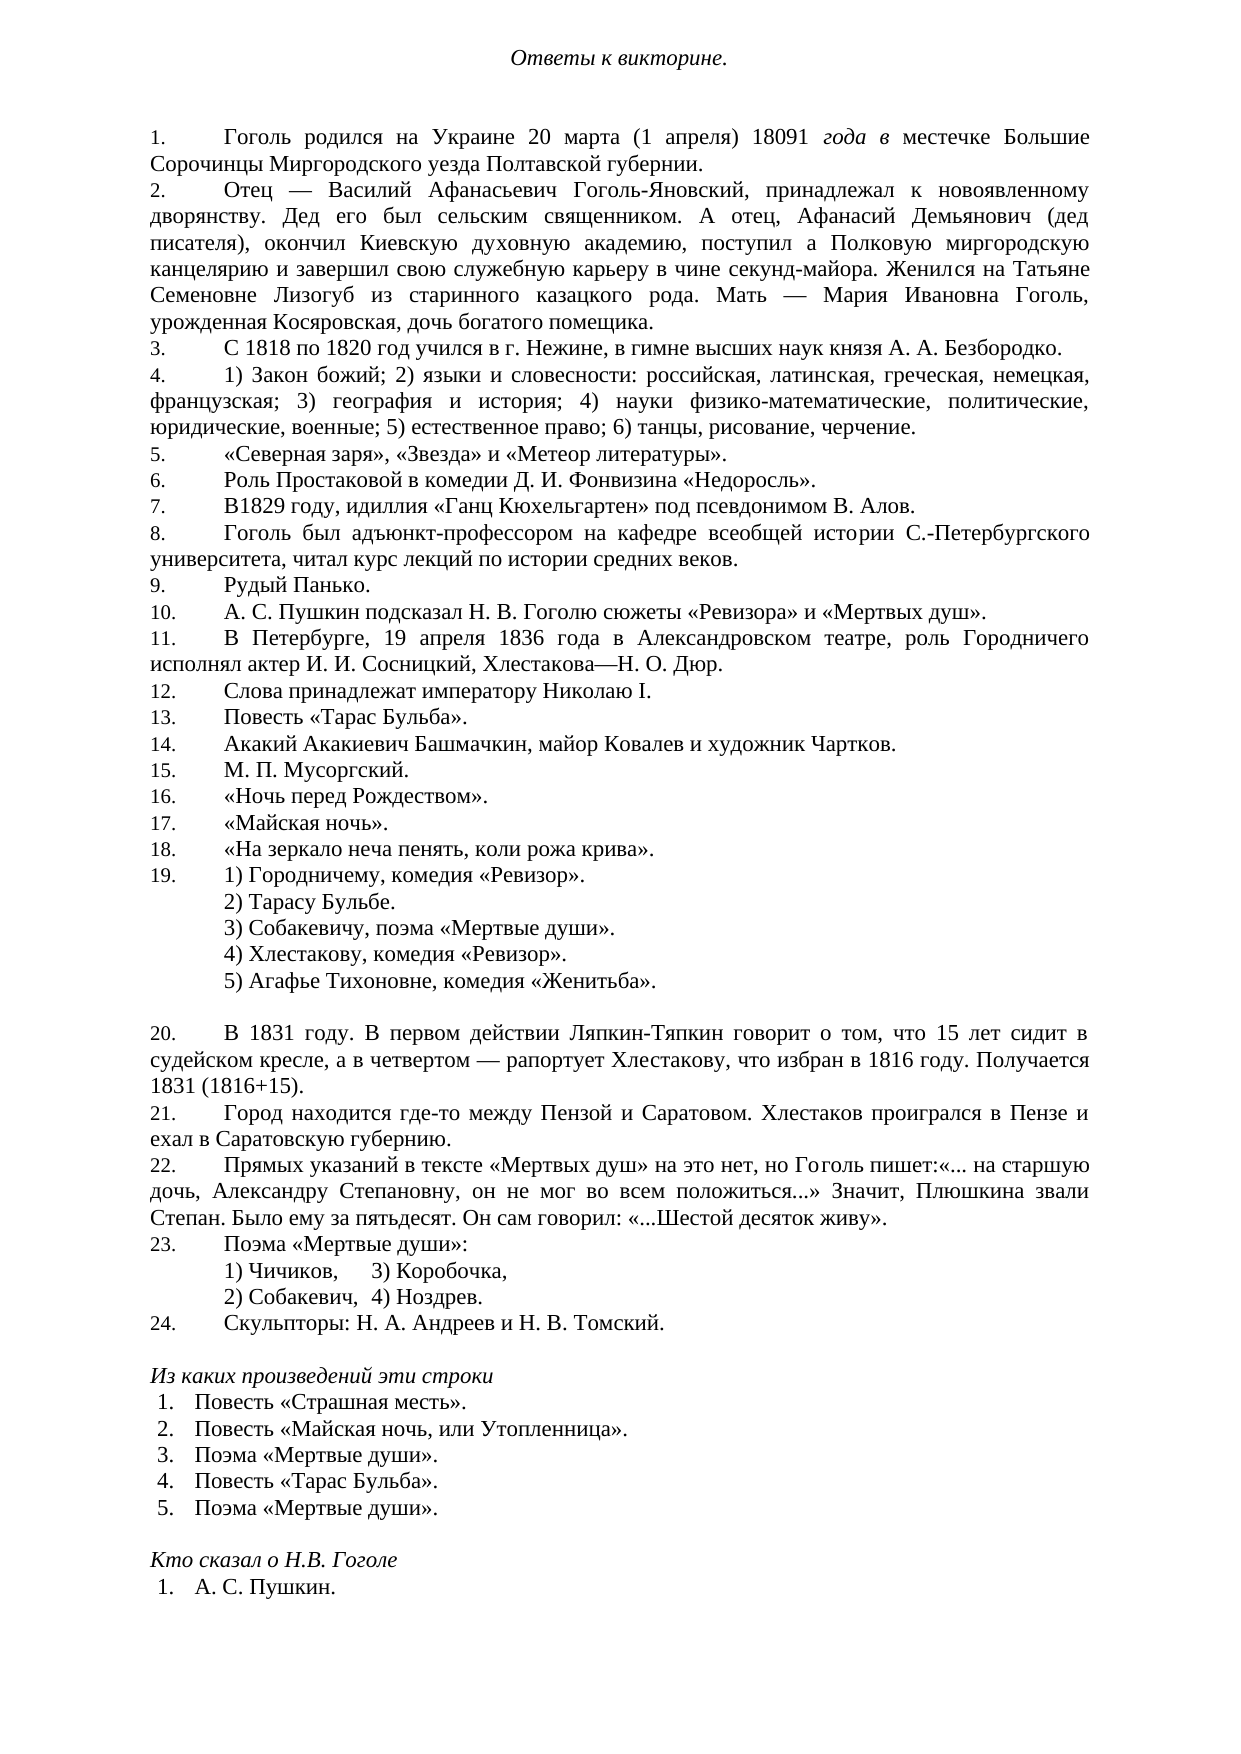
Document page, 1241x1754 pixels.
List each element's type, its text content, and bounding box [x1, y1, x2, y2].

list А. С. Пушкин. [157, 1573, 1090, 1599]
text Кто сказал о Н.В. Гоголе [150, 1547, 1090, 1573]
list Гоголь был адъюнкт-профессором на кафедре всеобщей истории С.-Петербургского университета, читал курс лекций по истории средних веков. [150, 519, 1090, 571]
list «Ночь перед Рождеством». [150, 782, 1090, 809]
text 2) Собакевич, 4) Ноздрев. [150, 1283, 1090, 1309]
list Отец — Василий Афанасьевич Гоголь-Яновский, принадлежал к новоявленному дворянству. Дед его был сельским священником. А отец, Афанасий Демьянович (дед писателя), окончил Киевскую духовную академию, поступил а Полковую миргородскую канцелярию и завершил свою служебную карьеру в чине секунд-майора. Женился на Татьяне Семеновне Лизогуб из старинного казацкого рода. Мать — Мария Ивановна Гоголь, урожденная Косяровская, дочь богатого помещика. [150, 176, 1090, 334]
list «Майская ночь». [150, 809, 1090, 835]
text Из каких произведений эти строки [150, 1362, 1090, 1388]
list «Северная заря», «Звезда» и «Метеор литературы». [150, 440, 1090, 466]
list Рудый Панько. [150, 571, 1090, 598]
list Поэма «Мертвые души»: [150, 1230, 1090, 1257]
list Город находится где-то между Пензой и Саратовом. Хлестаков проигрался в Пензе и ехал в Саратовскую губернию. [150, 1098, 1090, 1151]
list 1) Закон божий; 2) языки и словесности: российская, латинская, греческая, немецкая, французская; 3) география и история; 4) науки физико-математические, политические, юридические, военные; 5) естественное право; 6) танцы, рисование, черчение. [150, 361, 1090, 440]
text 4) Хлестакову, комедия «Ревизор». [150, 940, 1090, 967]
list Гоголь родился на Украине 20 марта (1 апреля) 18091 года в местечке Большие Сорочинцы Миргородского уезда Полтавской губернии. [150, 123, 1090, 176]
list Повесть «Страшная месть». [157, 1388, 1090, 1415]
list Слова принадлежат императору Николаю I. [150, 677, 1090, 703]
list Повесть «Тарас Бульба». [157, 1467, 1090, 1494]
text Ответы к викторине. [150, 44, 1090, 71]
list 1) Городничему, комедия «Ревизор». [150, 861, 1090, 888]
text 1) Чичиков, 3) Коробочка, [150, 1257, 1090, 1283]
text 3) Собакевичу, поэма «Мертвые души». [150, 914, 1090, 940]
text 2) Тарасу Бульбе. [150, 888, 1090, 914]
list Акакий Акакиевич Башмачкин, майор Ковалев и художник Чартков. [150, 729, 1090, 756]
list С 1818 по 1820 год учился в г. Нежине, в гимне высших наук князя А. А. Безбородко. [150, 334, 1090, 361]
list Повесть «Майская ночь, или Утопленница». [157, 1415, 1090, 1441]
list Роль Простаковой в комедии Д. И. Фонвизина «Недоросль». [150, 466, 1090, 492]
list В1829 году, идиллия «Ганц Кюхельгартен» под псевдонимом В. Алов. [150, 492, 1090, 519]
list Скульпторы: Н. А. Андреев и Н. В. Томский. [150, 1309, 1090, 1336]
list Поэма «Мертвые души». [157, 1441, 1090, 1467]
text 5) Агафье Тихоновне, комедия «Женитьба». [150, 967, 1090, 993]
list М. П. Мусоргский. [150, 756, 1090, 782]
list Повесть «Тарас Бульба». [150, 703, 1090, 729]
list Прямых указаний в тексте «Мертвых душ» на это нет, но Гоголь пишет:«... на старшую дочь, Александру Степановну, он не мог во всем положиться...» Значит, Плюшкина звали Степан. Было ему за пятьдесят. Он сам говорил: «...Шестой десяток живу». [150, 1151, 1090, 1230]
list А. С. Пушкин подсказал Н. В. Гоголю сюжеты «Ревизора» и «Мертвых душ». [150, 598, 1090, 624]
list Поэма «Мертвые души». [157, 1494, 1090, 1520]
list «На зеркало неча пенять, коли рожа крива». [150, 835, 1090, 861]
list В 1831 году. В первом действии Ляпкин-Тяпкин говорит о том, что 15 лет сидит в судейском кресле, а в четвертом — рапортует Хлестакову, что избран в 1816 году. Получается 1831 (1816+15). [150, 1019, 1090, 1098]
list В Петербурге, 19 апреля 1836 года в Александровском театре, роль Городничего исполнял актер И. И. Сосницкий, Хлестакова—Н. О. Дюр. [150, 624, 1090, 677]
